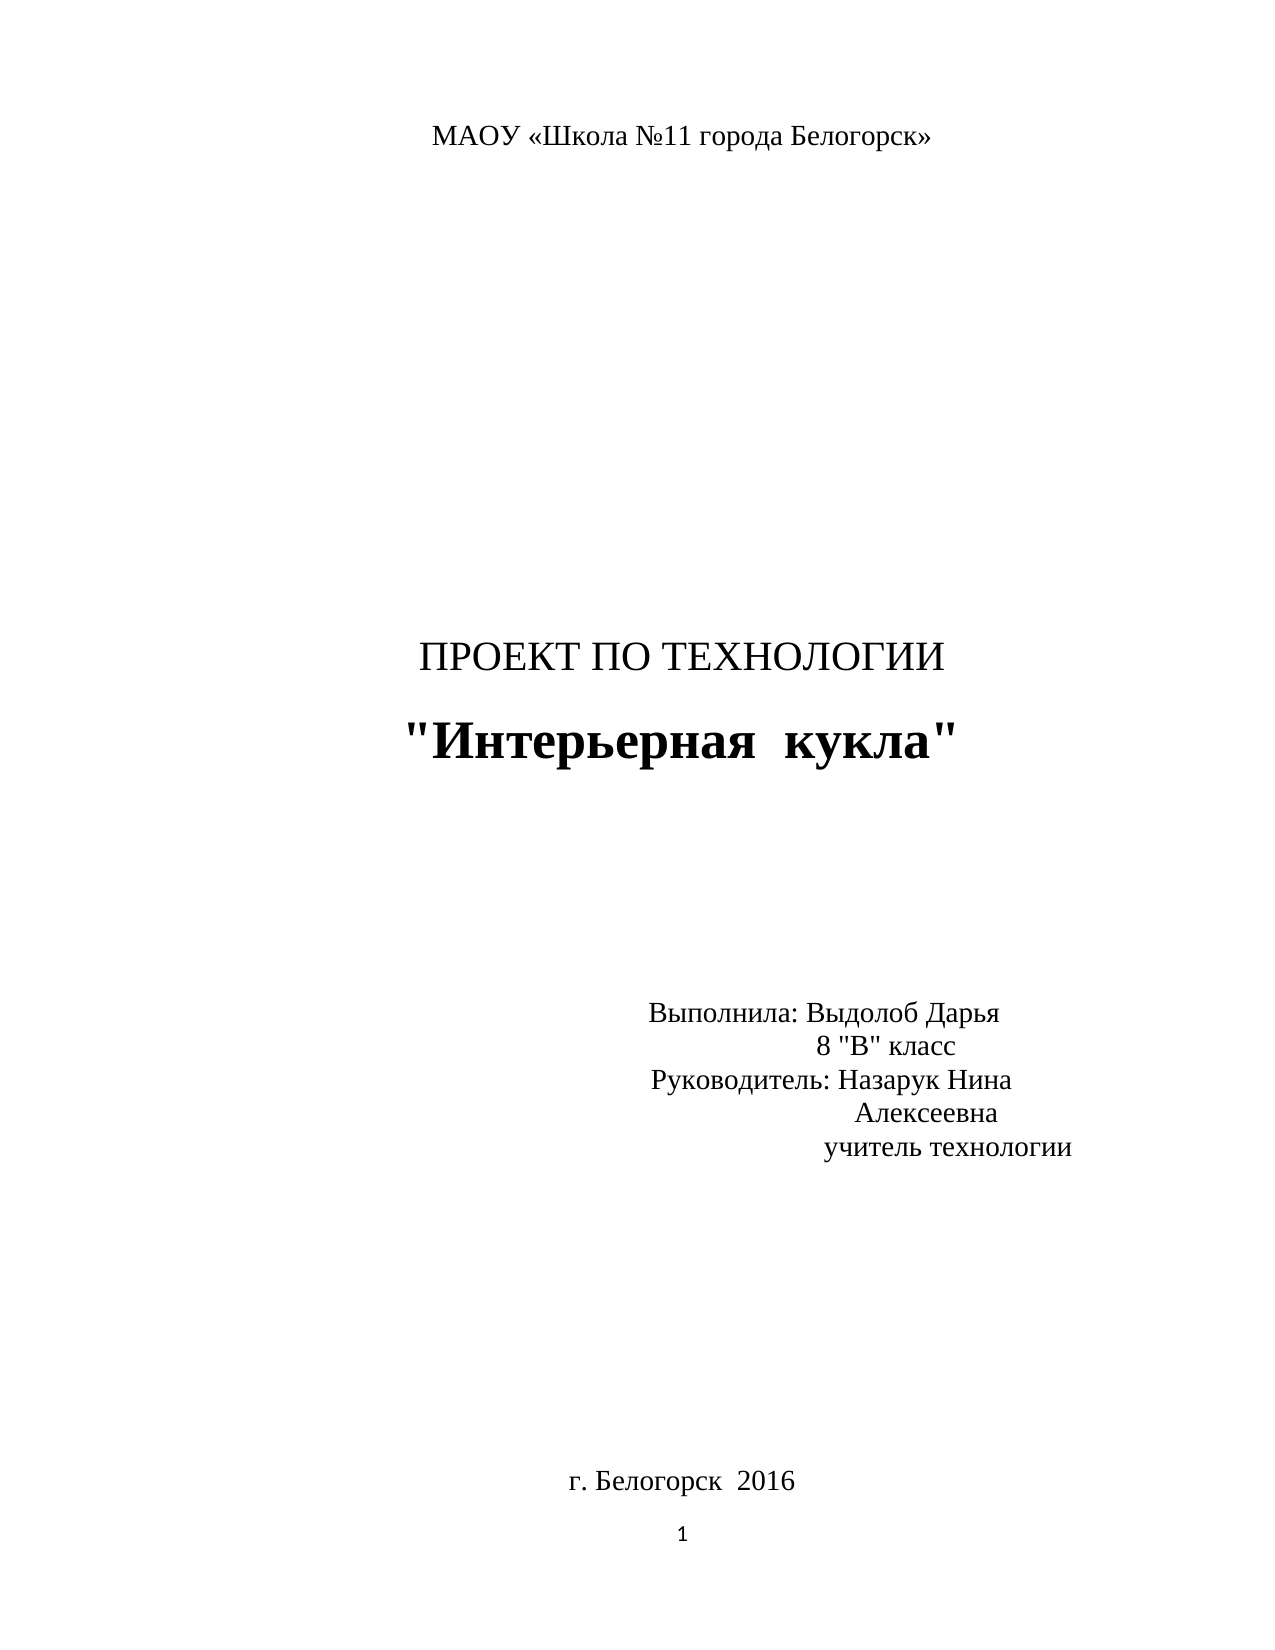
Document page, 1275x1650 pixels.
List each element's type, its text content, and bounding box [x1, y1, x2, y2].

text ПРОЕКТ ПО ТЕХНОЛОГИИ [177, 632, 1186, 680]
text г. Белогорск 2016 [177, 1463, 1186, 1497]
text Выполнила: Выдолоб Дарья [177, 995, 1186, 1028]
text Алексеевна [177, 1095, 1186, 1129]
text 8 "В" класс [177, 1028, 1186, 1062]
text учитель технологии [177, 1129, 1186, 1162]
text МАОУ «Школа №11 города Белогорск» [177, 118, 1186, 152]
text Руководитель: Назарук Нина [177, 1062, 1186, 1095]
text "Интерьерная кукла" [177, 708, 1186, 770]
